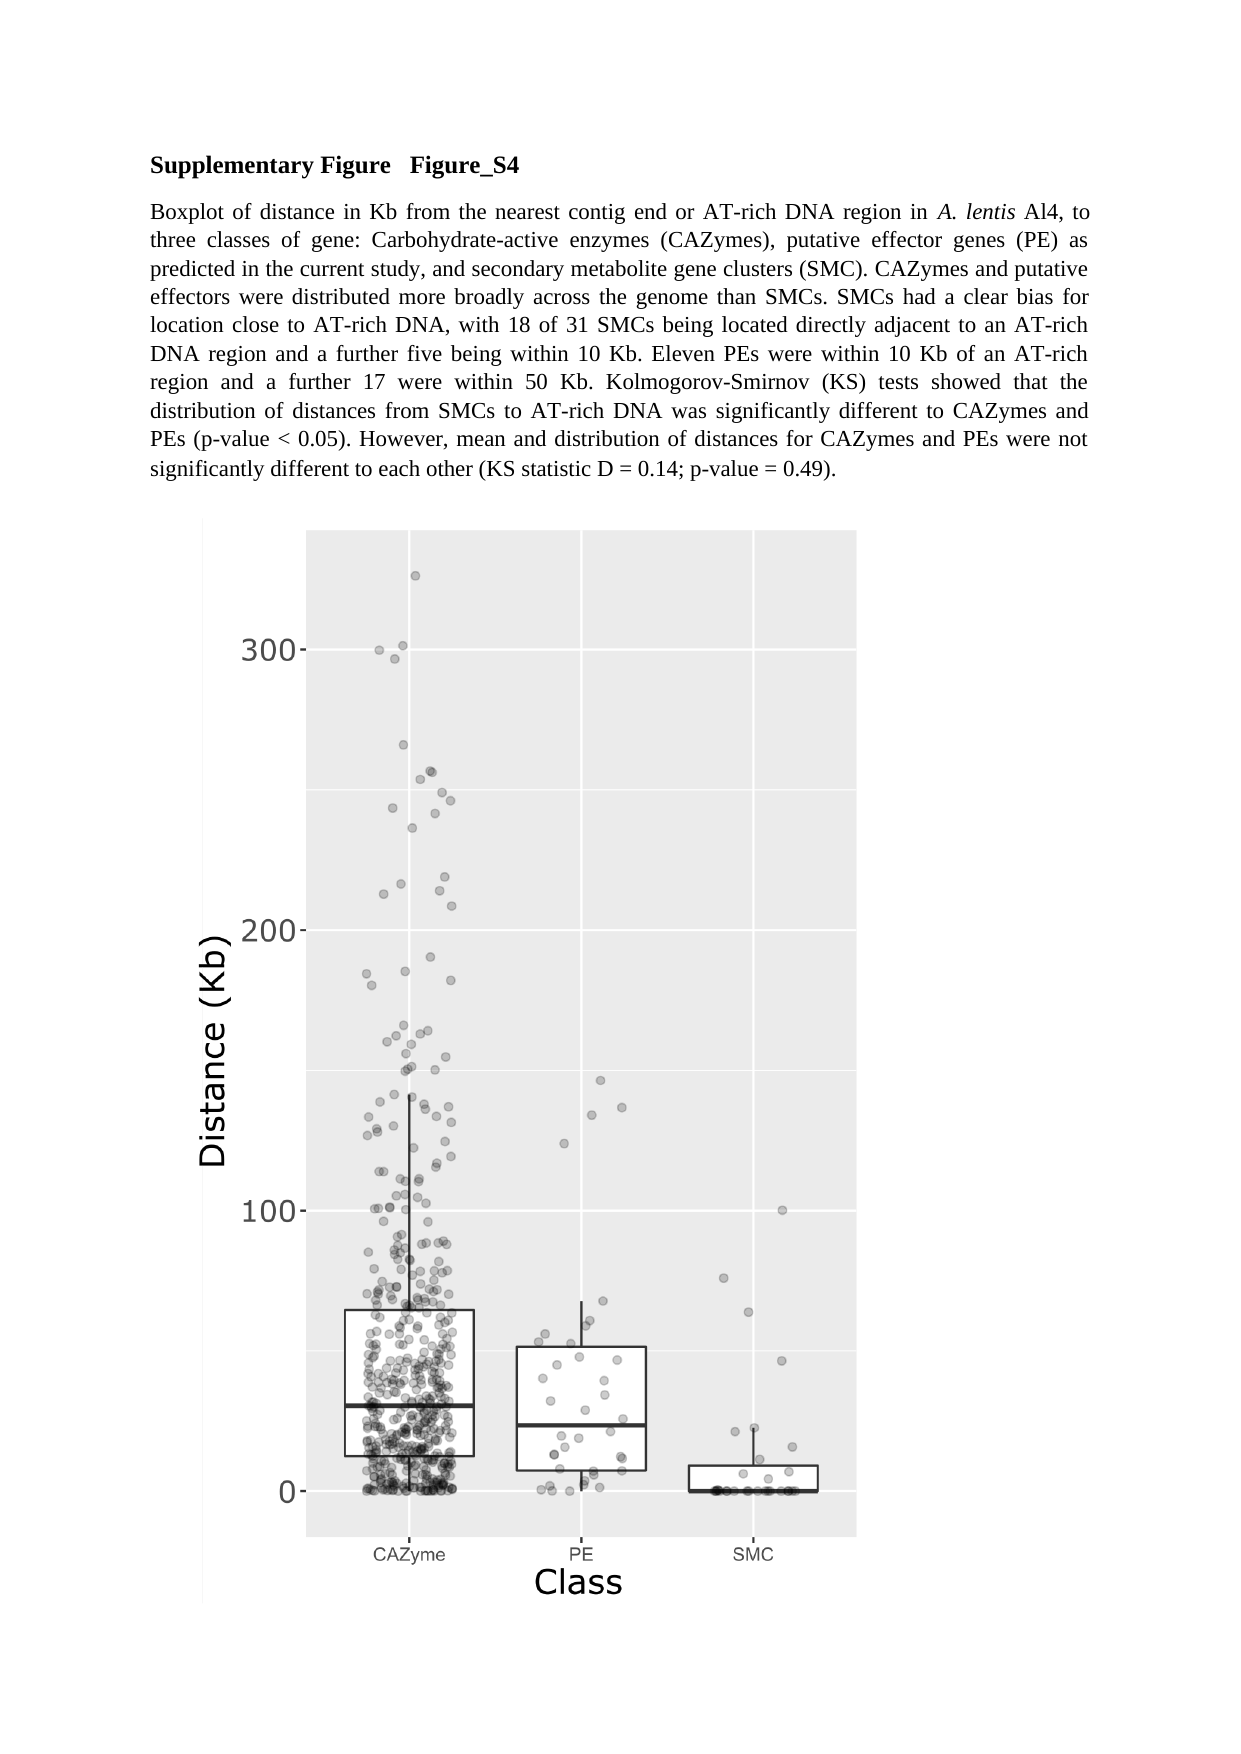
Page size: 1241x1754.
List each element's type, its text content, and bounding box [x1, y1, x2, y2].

text Boxplot of distance in Kb from the nearest contig end or AT-rich DNA region in A. lentis Al4, to three classes of gene: Carbohydrate-active enzymes (CAZymes), putative effector genes (PE) as predicted in the current study, and secondary metabolite gene clusters (SMC). CAZymes and putative effectors were distributed more broadly across the genome than SMCs. SMCs had a clear bias for location close to AT-rich DNA, with 18 of 31 SMCs being located directly adjacent to an AT-rich DNA region and a further five being within 10 Kb. Eleven PEs were within 10 Kb of an AT-rich region and a further 17 were within 50 Kb. Kolmogorov-Smirnov (KS) tests showed that the distribution of distances from SMCs to AT-rich DNA was significantly different to CAZymes and PEs (p-value < 0.05). However, mean and distribution of distances for CAZymes and PEs were not significantly different to each other (KS statistic D = 0.14; p-value = 0.49). [150, 198, 1090, 482]
text Supplementary Figure Figure_S4 [150, 150, 1090, 179]
picture [198, 517, 869, 1604]
